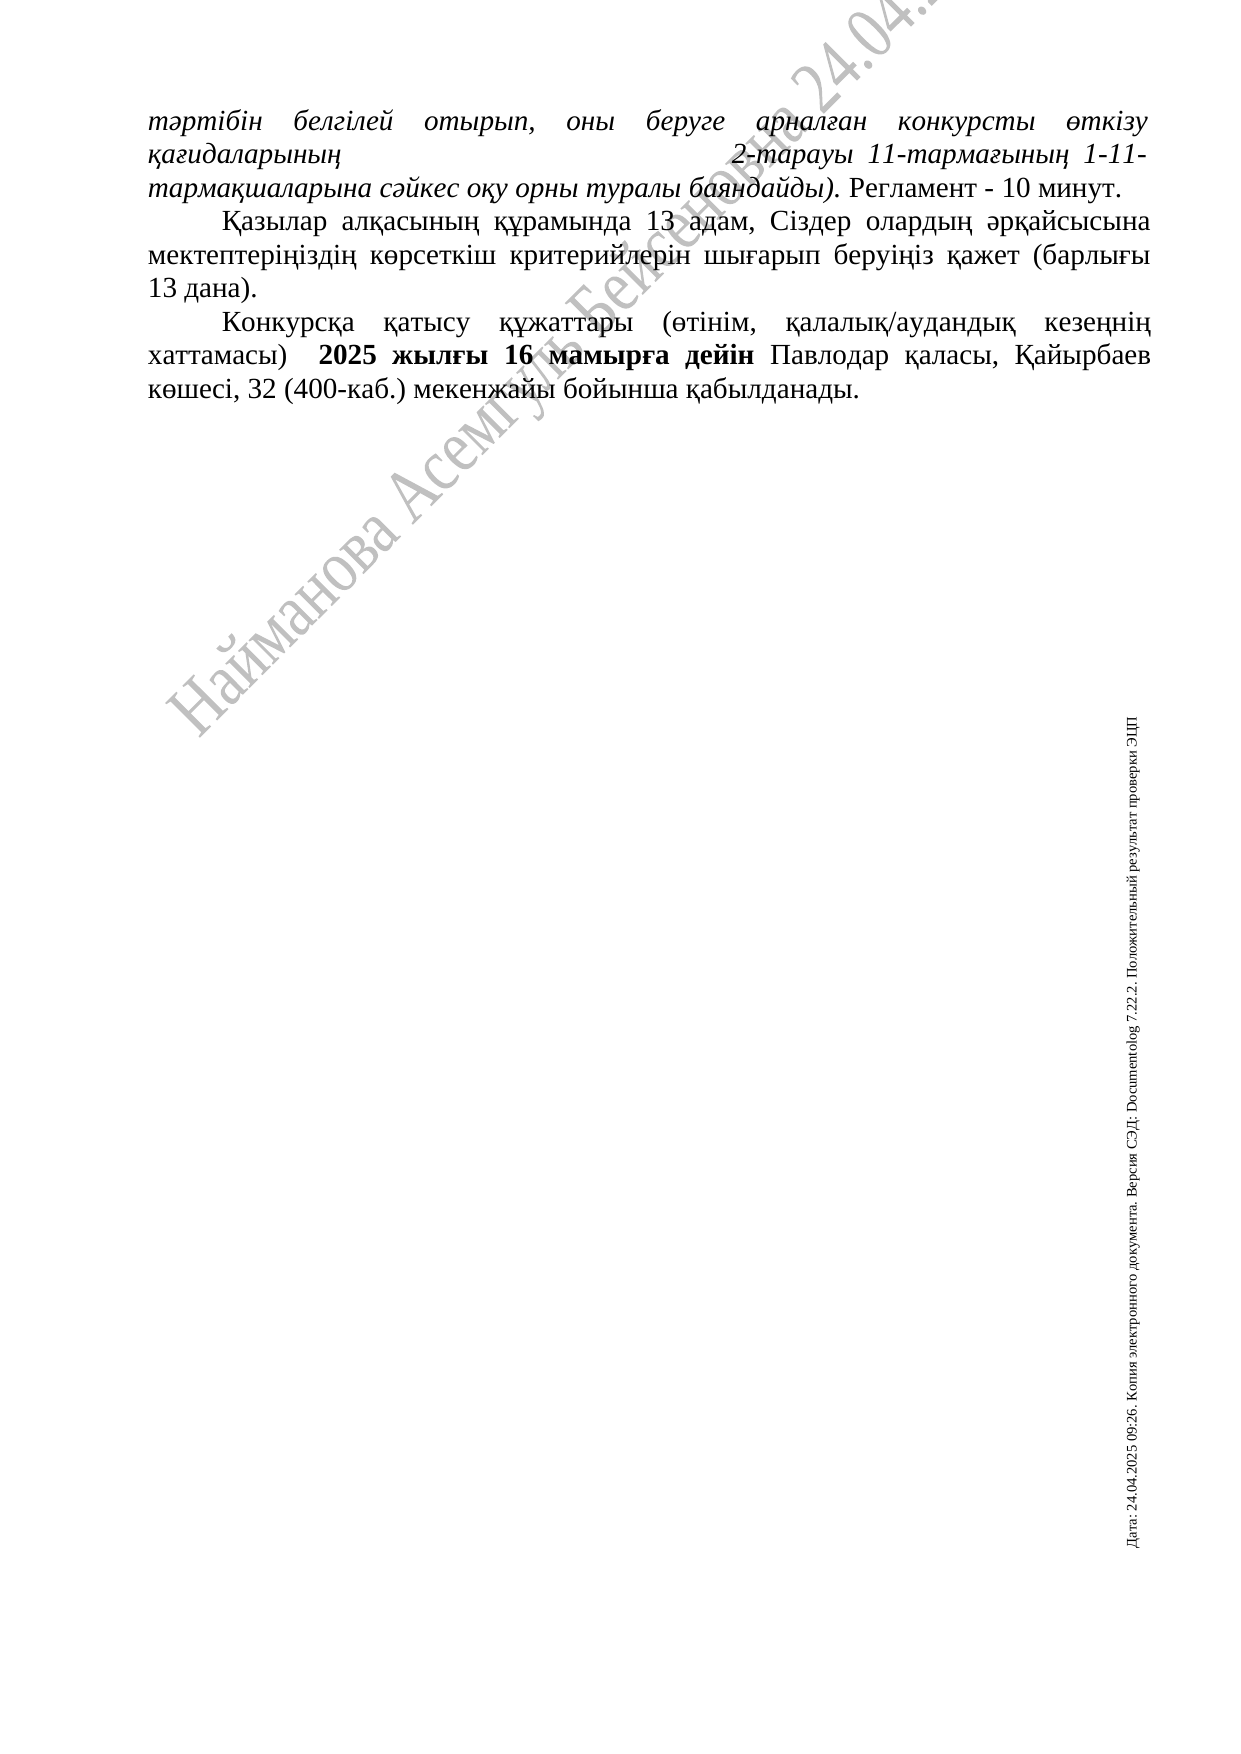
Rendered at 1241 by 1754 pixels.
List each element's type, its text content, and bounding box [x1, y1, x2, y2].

text Конкурсқа қатысу құжаттары (өтінім, қалалық/аудандық кезеңнің хаттамасы) 2025 жылғы 16 мамырға дейін Павлодар қаласы, Қайырбаев көшесі, 32 (400-каб.) мекенжайы бойынша қабылданады. [148, 304, 1152, 404]
text Қазылар алқасының құрамында 13 адам, Сіздер олардың әрқайсысына мектептеріңіздің көрсеткіш критерийлерін шығарып беруіңіз қажет (барлығы 13 дана). [148, 203, 1152, 304]
text Презентациямен мектеп директоры таныстырады (Спикер өз сөзінде «Орта білім беретін үздік ұйым» грантының мөлшерін және оны беру тәртібін белгілей отырып, оны беруге арналған конкурсты өткізу қағидаларының 2-тарауы 11-тармағының 1-11-тармақшаларына сәйкес оқу орны туралы баяндайды). Регламент - 10 минут. [148, 103, 1152, 203]
